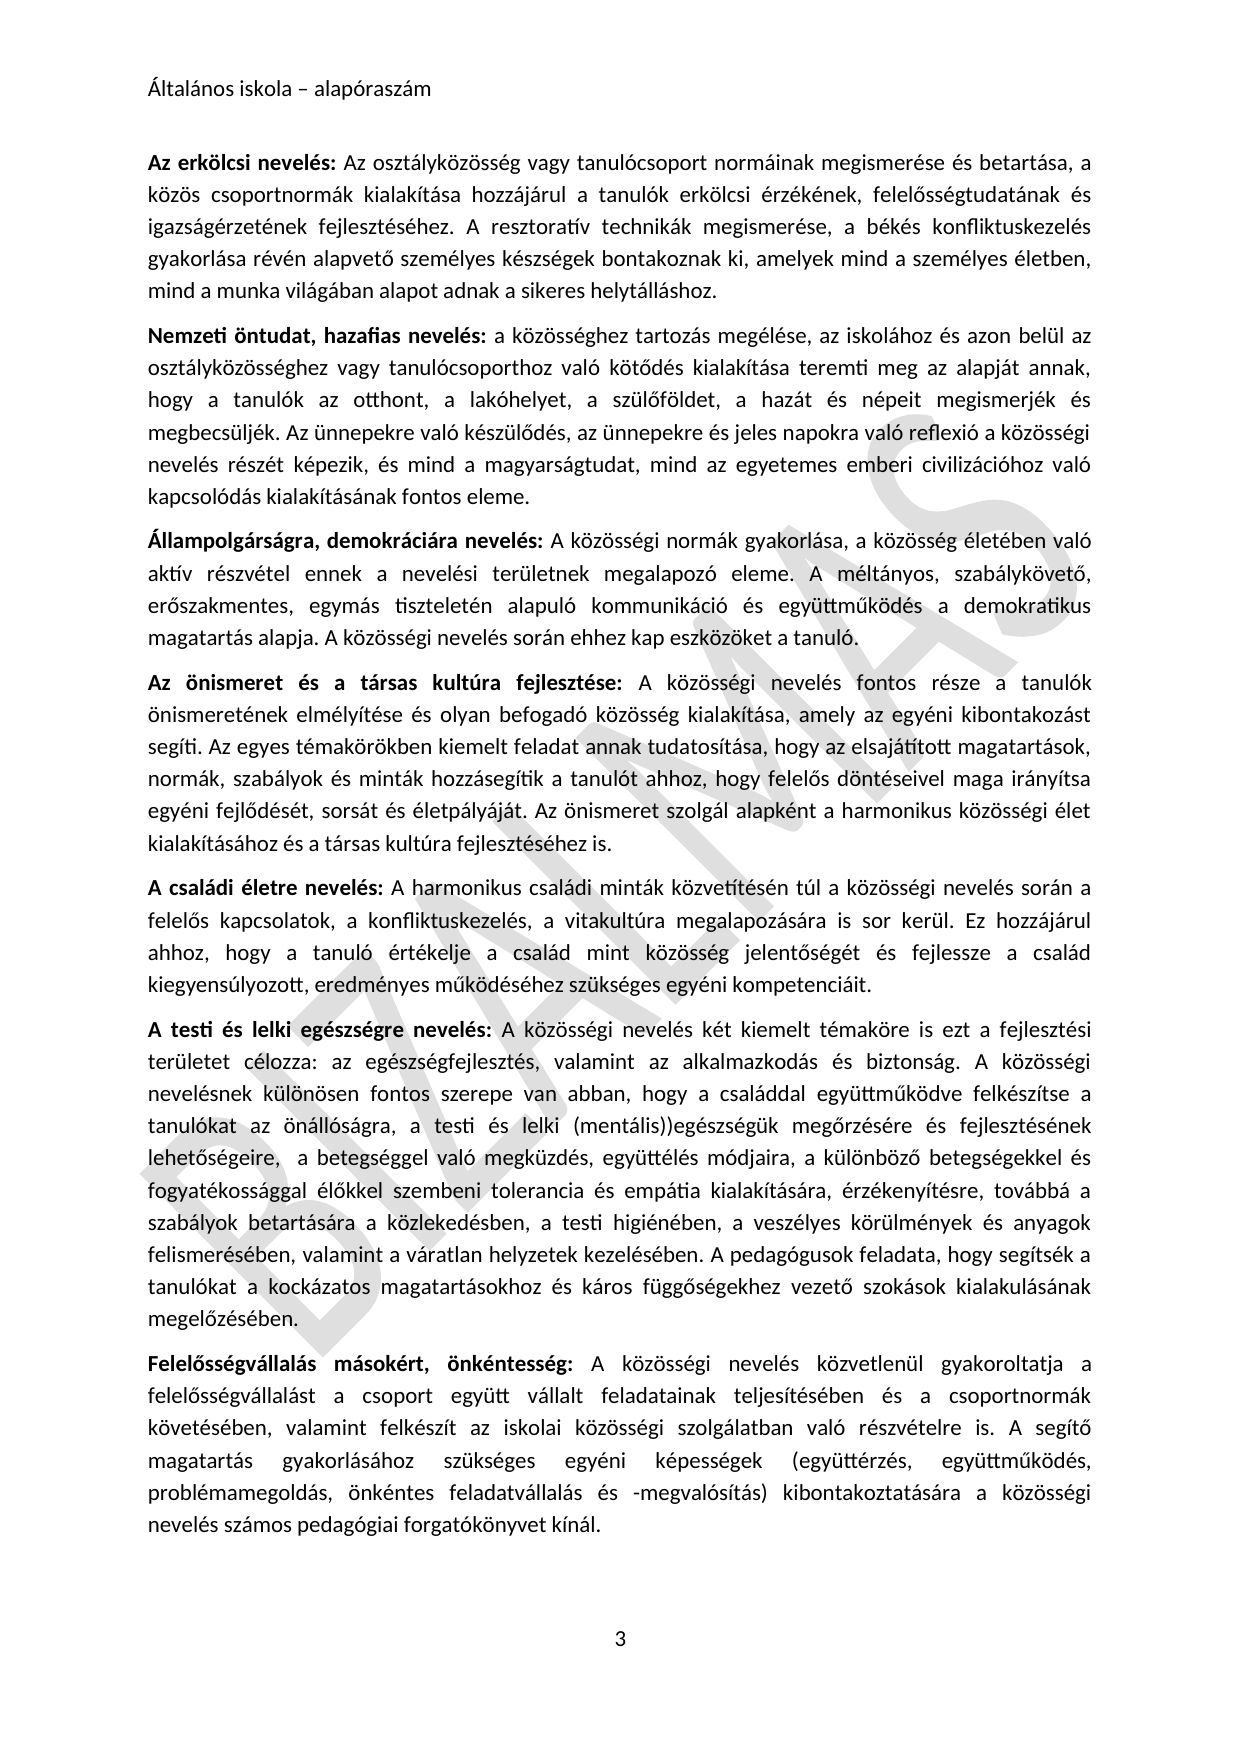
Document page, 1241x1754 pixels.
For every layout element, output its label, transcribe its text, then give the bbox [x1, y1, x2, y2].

text A családi életre nevelés: A harmonikus családi minták közvetítésén túl a közösségi nevelés során a felelős kapcsolatok, a konfliktuskezelés, a vitakultúra megalapozására is sor kerül. Ez hozzájárul ahhoz, hogy a tanuló értékelje a család mint közösség jelentőségét és fejlessze a család kiegyensúlyozott, eredményes működéséhez szükséges egyéni kompetenciáit. [148, 873, 1093, 998]
text Állampolgárságra, demokráciára nevelés: A közösségi normák gyakorlása, a közösség életében való aktív részvétel ennek a nevelési területnek megalapozó eleme. A méltányos, szabálykövető, erőszakmentes, egymás tiszteletén alapuló kommunikáció és együttműködés a demokratikus magatartás alapja. A közösségi nevelés során ehhez kap eszközöket a tanuló. [148, 527, 1093, 651]
text Nemzeti öntudat, hazafias nevelés: a közösséghez tartozás megélése, az iskolához és azon belül az osztályközösséghez vagy tanulócsoporthoz való kötődés kialakítása teremti meg az alapját annak, hogy a tanulók az otthont, a lakóhelyet, a szülőföldet, a hazát és népeit megismerjék és megbecsüljék. Az ünnepekre való készülődés, az ünnepekre és jeles napokra való reflexió a közösségi nevelés részét képezik, és mind a magyarságtudat, mind az egyetemes emberi civilizációhoz való kapcsolódás kialakításának fontos eleme. [148, 321, 1093, 510]
text Az önismeret és a társas kultúra fejlesztése: A közösségi nevelés fontos része a tanulók önismeretének elmélyítése és olyan befogadó közösség kialakítása, amely az egyéni kibontakozást segíti. Az egyes témakörökben kiemelt feladat annak tudatosítása, hogy az elsajátított magatartások, normák, szabályok és minták hozzásegítik a tanulót ahhoz, hogy felelős döntéseivel maga irányítsa egyéni fejlődését, sorsát és életpályáját. Az önismeret szolgál alapként a harmonikus közösségi élet kialakításához és a társas kultúra fejlesztéséhez is. [148, 668, 1093, 857]
text Az erkölcsi nevelés: Az osztályközösség vagy tanulócsoport normáinak megismerése és betartása, a közös csoportnormák kialakítása hozzájárul a tanulók erkölcsi érzékének, felelősségtudatának és igazságérzetének fejlesztéséhez. A resztoratív technikák megismerése, a békés konfliktuskezelés gyakorlása révén alapvető személyes készségek bontakoznak ki, amelyek mind a személyes életben, mind a munka világában alapot adnak a sikeres helytálláshoz. [148, 148, 1093, 304]
text A testi és lelki egészségre nevelés: A közösségi nevelés két kiemelt témaköre is ezt a fejlesztési területet célozza: az egészségfejlesztés, valamint az alkalmazkodás és biztonság. A közösségi nevelésnek különösen fontos szerepe van abban, hogy a családdal együttműködve felkészítse a tanulókat az önállóságra, a testi és lelki (mentális))egészségük megőrzésére és fejlesztésének lehetőségeire, a betegséggel való megküzdés, együttélés módjaira, a különböző betegségekkel és fogyatékossággal élőkkel szembeni tolerancia és empátia kialakítására, érzékenyítésre, továbbá a szabályok betartására a közlekedésben, a testi higiénében, a veszélyes körülmények és anyagok felismerésében, valamint a váratlan helyzetek kezelésében. A pedagógusok feladata, hogy segítsék a tanulókat a kockázatos magatartásokhoz és káros függőségekhez vezető szokások kialakulásának megelőzésében. [148, 1015, 1093, 1332]
text Felelősségvállalás másokért, önkéntesség: A közösségi nevelés közvetlenül gyakoroltatja a felelősségvállalást a csoport együtt vállalt feladatainak teljesítésében és a csoportnormák követésében, valamint felkészít az iskolai közösségi szolgálatban való részvételre is. A segítő magatartás gyakorlásához szükséges egyéni képességek (együttérzés, együttműködés, problémamegoldás, önkéntes feladatvállalás és -megvalósítás) kibontakoztatására a közösségi nevelés számos pedagógiai forgatókönyvet kínál. [148, 1349, 1093, 1538]
